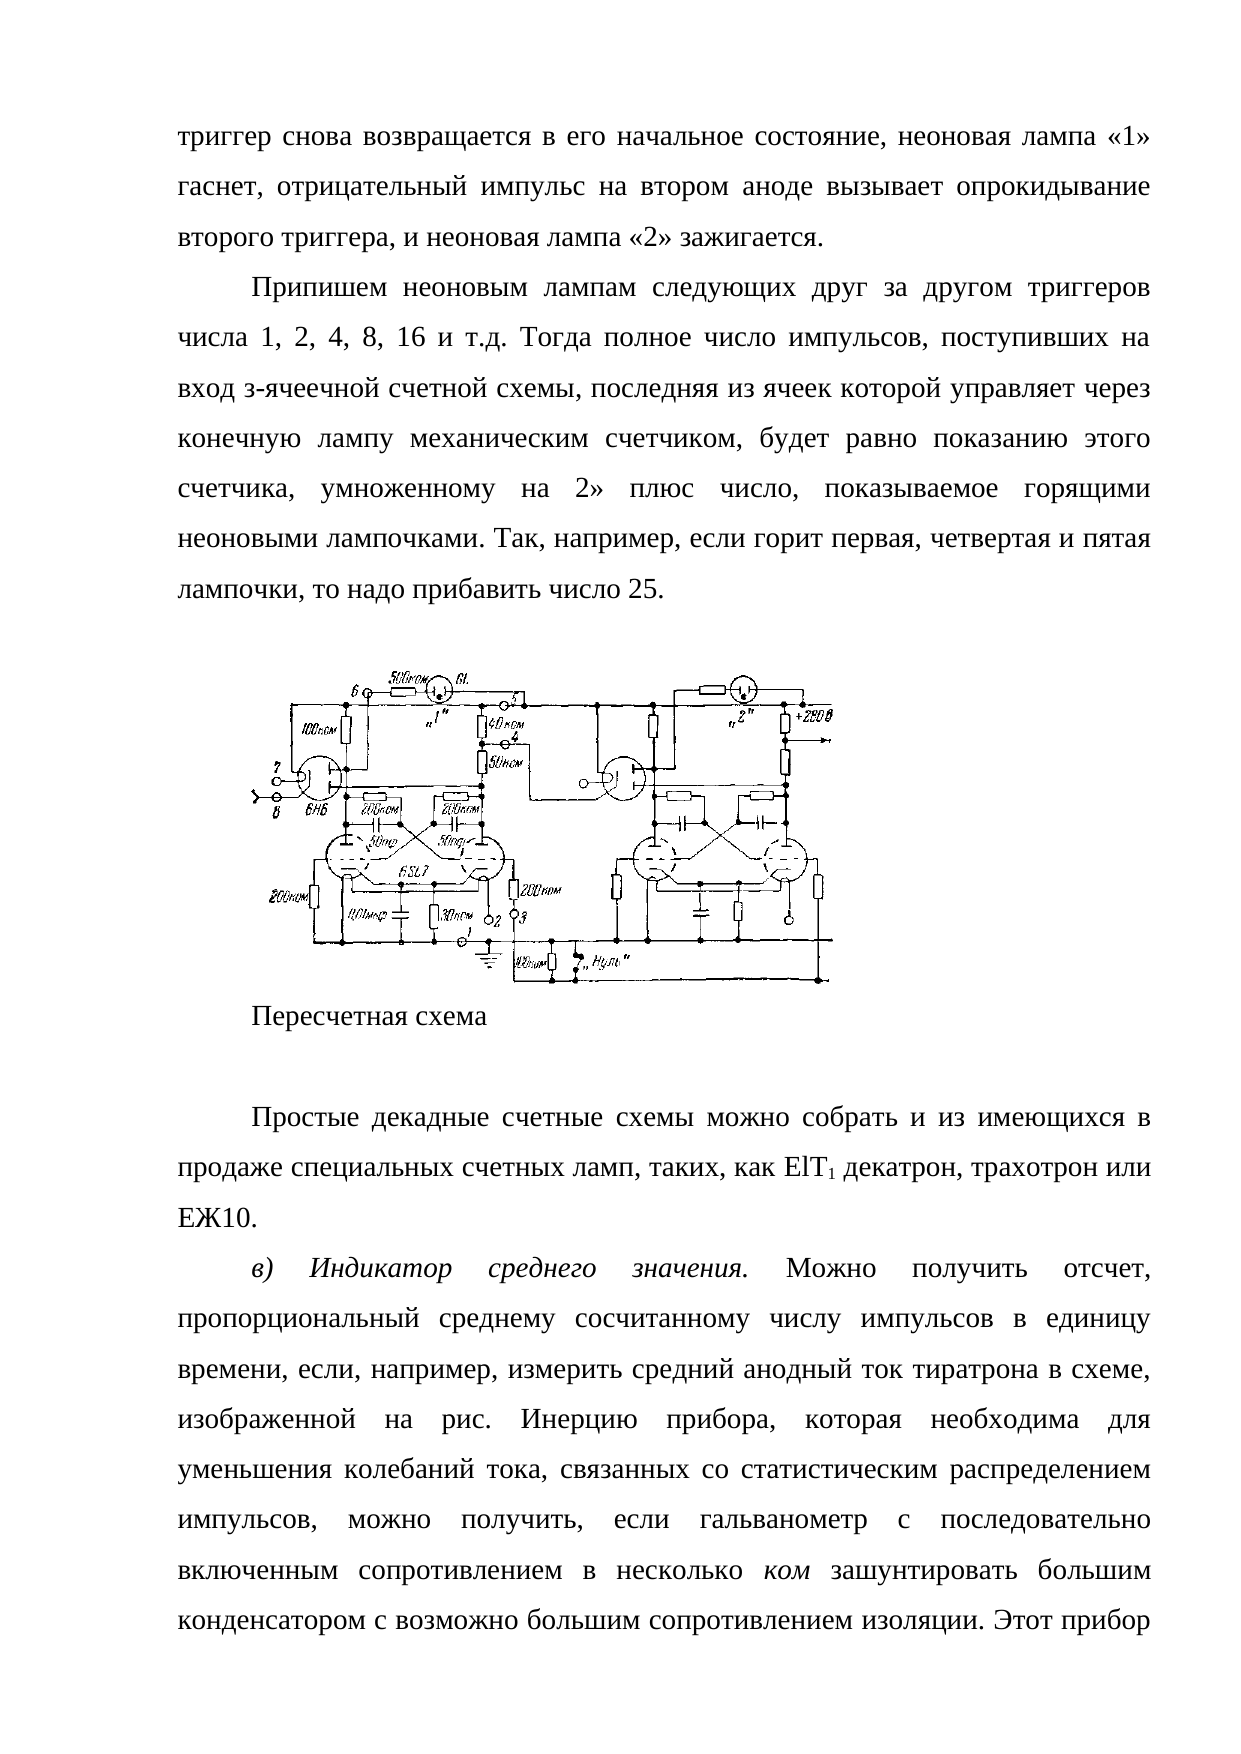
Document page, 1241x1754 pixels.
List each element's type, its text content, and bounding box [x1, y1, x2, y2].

picture [251, 671, 833, 984]
text Припишем неоновым лампам следующих друг за другом триггеров числа 1, 2, 4, 8, 16 и т.д. Тогда полное число импульсов, поступивших на вход з-ячеечной счетной схемы, последняя из ячеек которой управляет через конечную лампу механическим счетчиком, будет равно показанию этого счетчика, умноженному на 2» плюс число, показываемое горящими неоновыми лампочками. Так, например, если горит первая, четвертая и пятая лампочки, то надо прибавить число 25. [177, 269, 1152, 604]
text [177, 1250, 1152, 1636]
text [177, 118, 1152, 252]
text Пересчетная схема [177, 998, 1152, 1032]
text Простые декадные счетные схемы можно собрать и из имеющихся в продаже специальных счетных ламп, таких, как ElT1 декатрон, трахотрон или ЕЖ10. [177, 1099, 1152, 1233]
